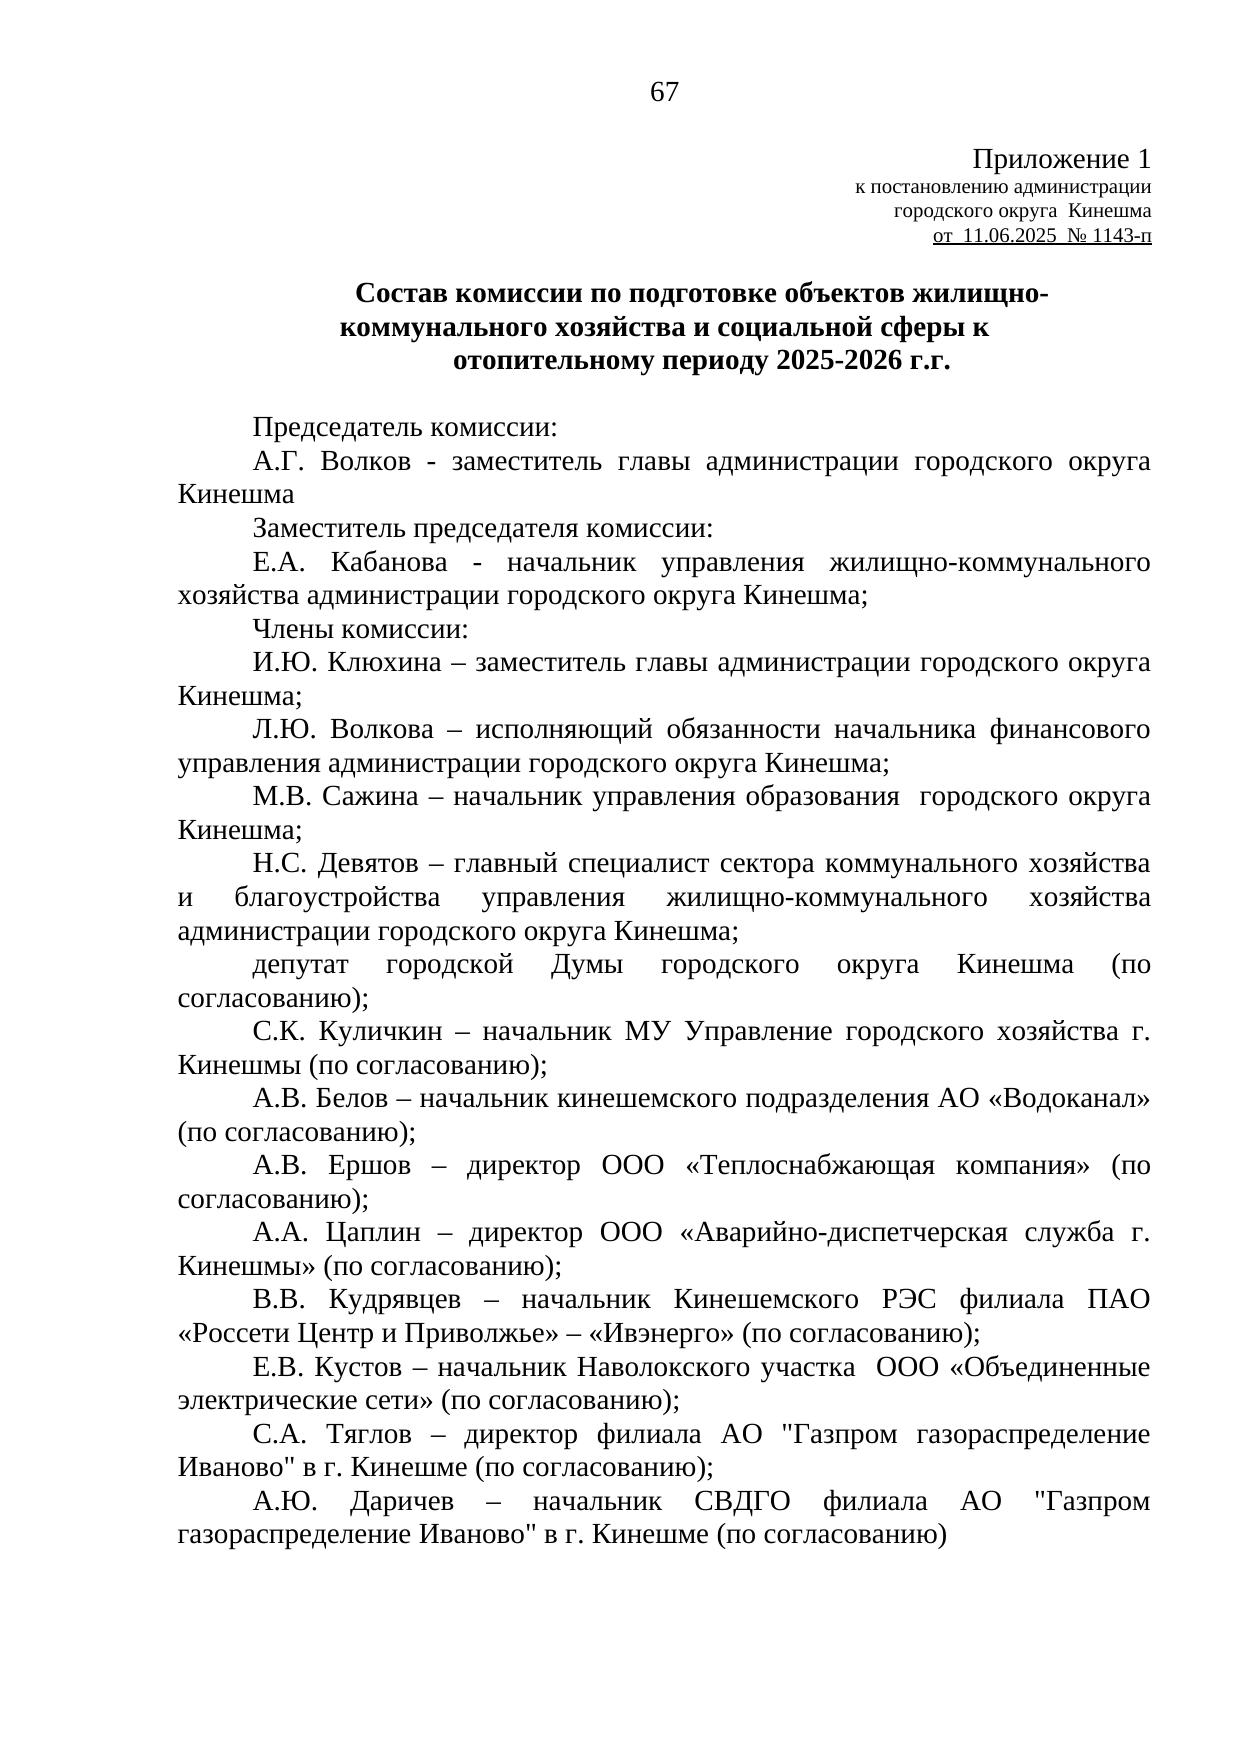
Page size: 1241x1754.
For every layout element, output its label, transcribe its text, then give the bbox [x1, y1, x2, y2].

text от 11.06.2025 № 1143-п [177, 222, 1152, 247]
text С.К. Куличкин – начальник МУ Управление городского хозяйства г. Кинешмы (по согласованию); [177, 1013, 1152, 1080]
text А.Г. Волков - заместитель главы администрации городского округа Кинешма [177, 443, 1152, 510]
text А.А. Цаплин – директор ООО «Аварийно-диспетчерская служба г. Кинешмы» (по согласованию); [177, 1214, 1152, 1282]
text отопительному периоду 2025-2026 г.г. [177, 342, 1152, 376]
text Председатель комиссии: [177, 409, 1152, 443]
text Л.Ю. Волкова – исполняющий обязанности начальника финансового управления администрации городского округа Кинешма; [177, 711, 1152, 778]
text Приложение 1 [177, 141, 1152, 174]
text Е.А. Кабанова - начальник управления жилищно-коммунального хозяйства администрации городского округа Кинешма; [177, 544, 1152, 611]
text А.В. Белов – начальник кинешемского подразделения АО «Водоканал» (по согласованию); [177, 1080, 1152, 1147]
text депутат городской Думы городского округа Кинешма (по согласованию); [177, 946, 1152, 1013]
text А.В. Ершов – директор ООО «Теплоснабжающая компания» (по согласованию); [177, 1147, 1152, 1214]
text М.В. Сажина – начальник управления образования городского округа Кинешма; [177, 778, 1152, 846]
text В.В. Кудрявцев – начальник Кинешемского РЭС филиала ПАО «Россети Центр и Приволжье» – «Ивэнерго» (по согласованию); [177, 1282, 1152, 1349]
text С.А. Тяглов – директор филиала АО "Газпром газораспределение Иваново" в г. Кинешме (по согласованию); [177, 1416, 1152, 1483]
text Заместитель председателя комиссии: [177, 510, 1152, 544]
text И.Ю. Клюхина – заместитель главы администрации городского округа Кинешма; [177, 644, 1152, 711]
text Состав комиссии по подготовке объектов жилищно-коммунального хозяйства и социальной сферы к [177, 275, 1152, 342]
text Члены комиссии: [177, 611, 1152, 644]
text городского округа Кинешма [177, 198, 1152, 222]
text к постановлению администрации [177, 174, 1152, 198]
text Е.В. Кустов – начальник Наволокского участка ООО «Объединенные электрические сети» (по согласованию); [177, 1349, 1152, 1416]
text Н.С. Девятов – главный специалист сектора коммунального хозяйства и благоустройства управления жилищно-коммунального хозяйства администрации городского округа Кинешма; [177, 846, 1152, 946]
text А.Ю. Даричев – начальник СВДГО филиала АО "Газпром газораспределение Иваново" в г. Кинешме (по согласованию) [177, 1483, 1152, 1550]
